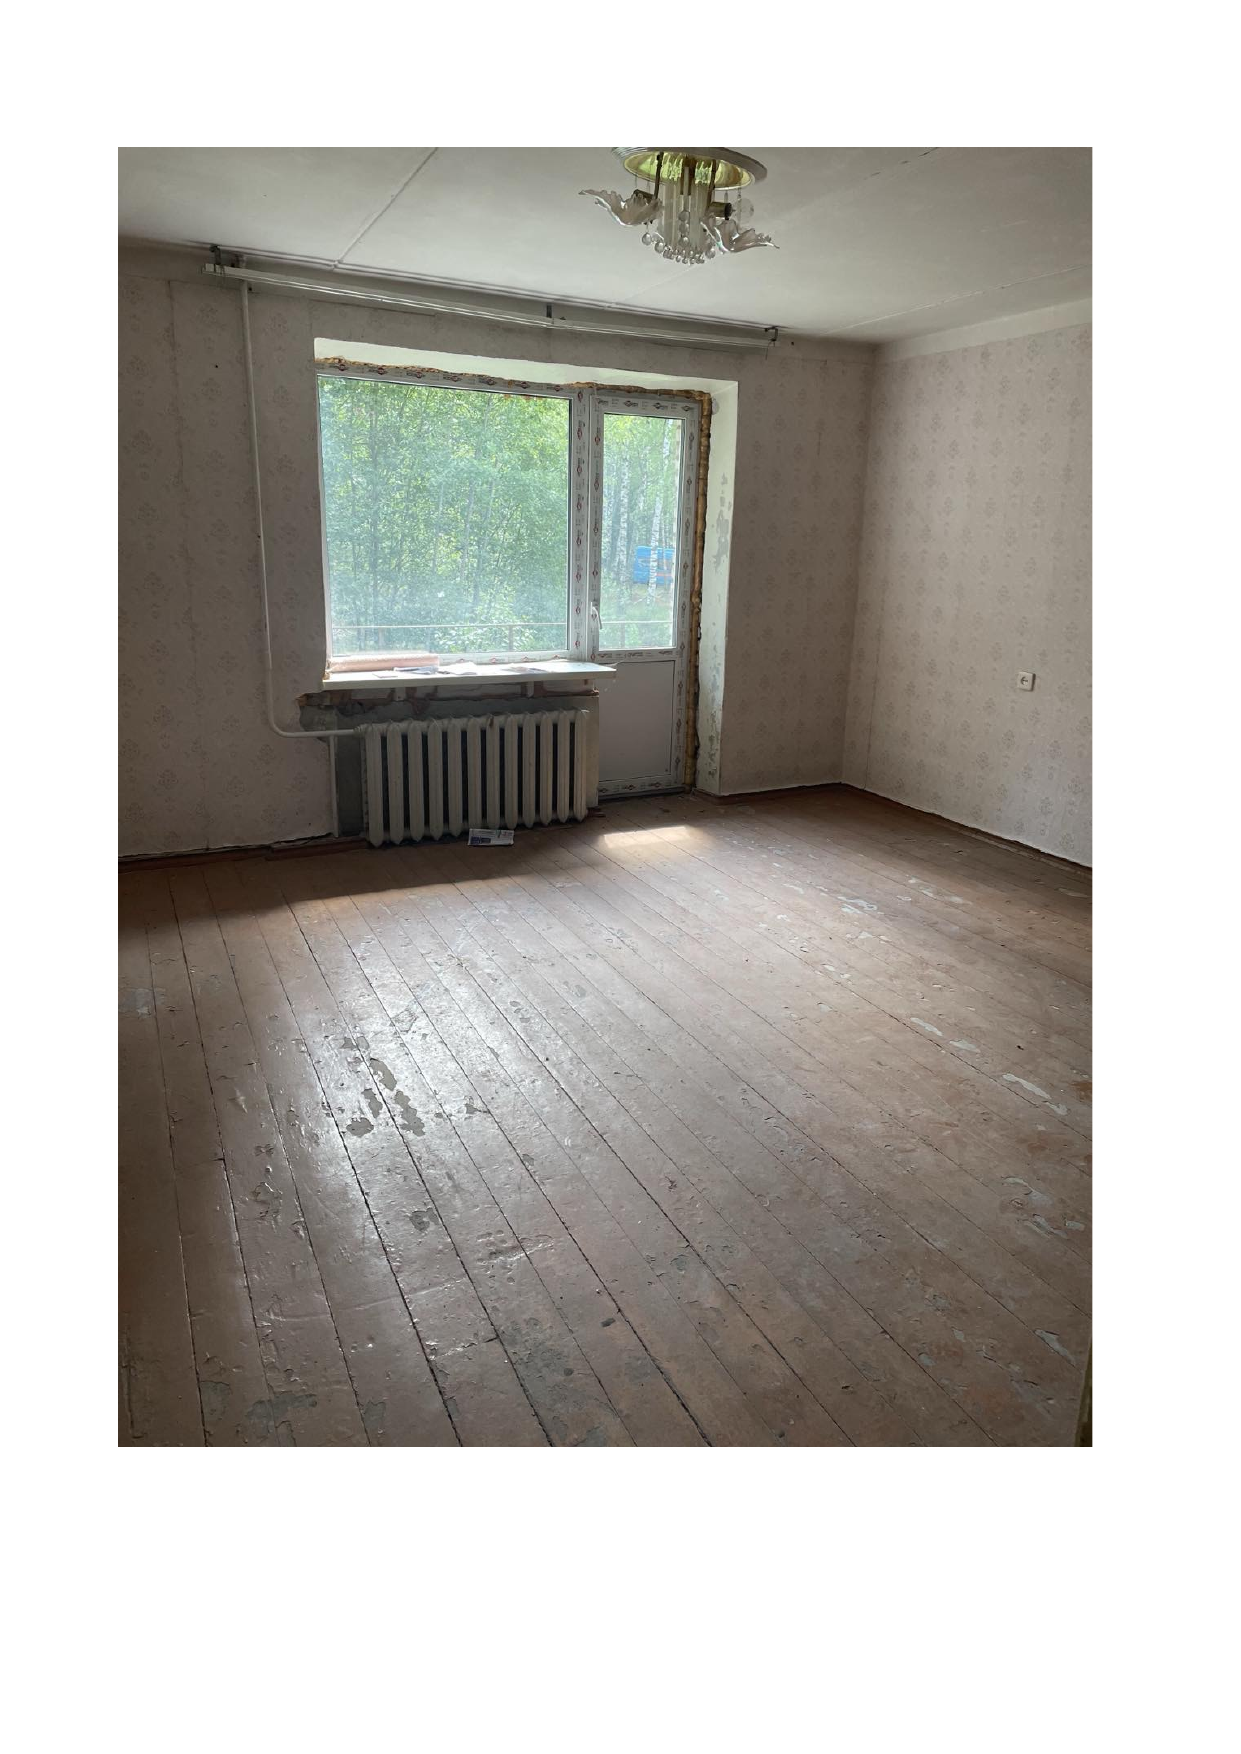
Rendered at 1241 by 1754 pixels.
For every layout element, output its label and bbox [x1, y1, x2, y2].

picture [118, 147, 1093, 1447]
